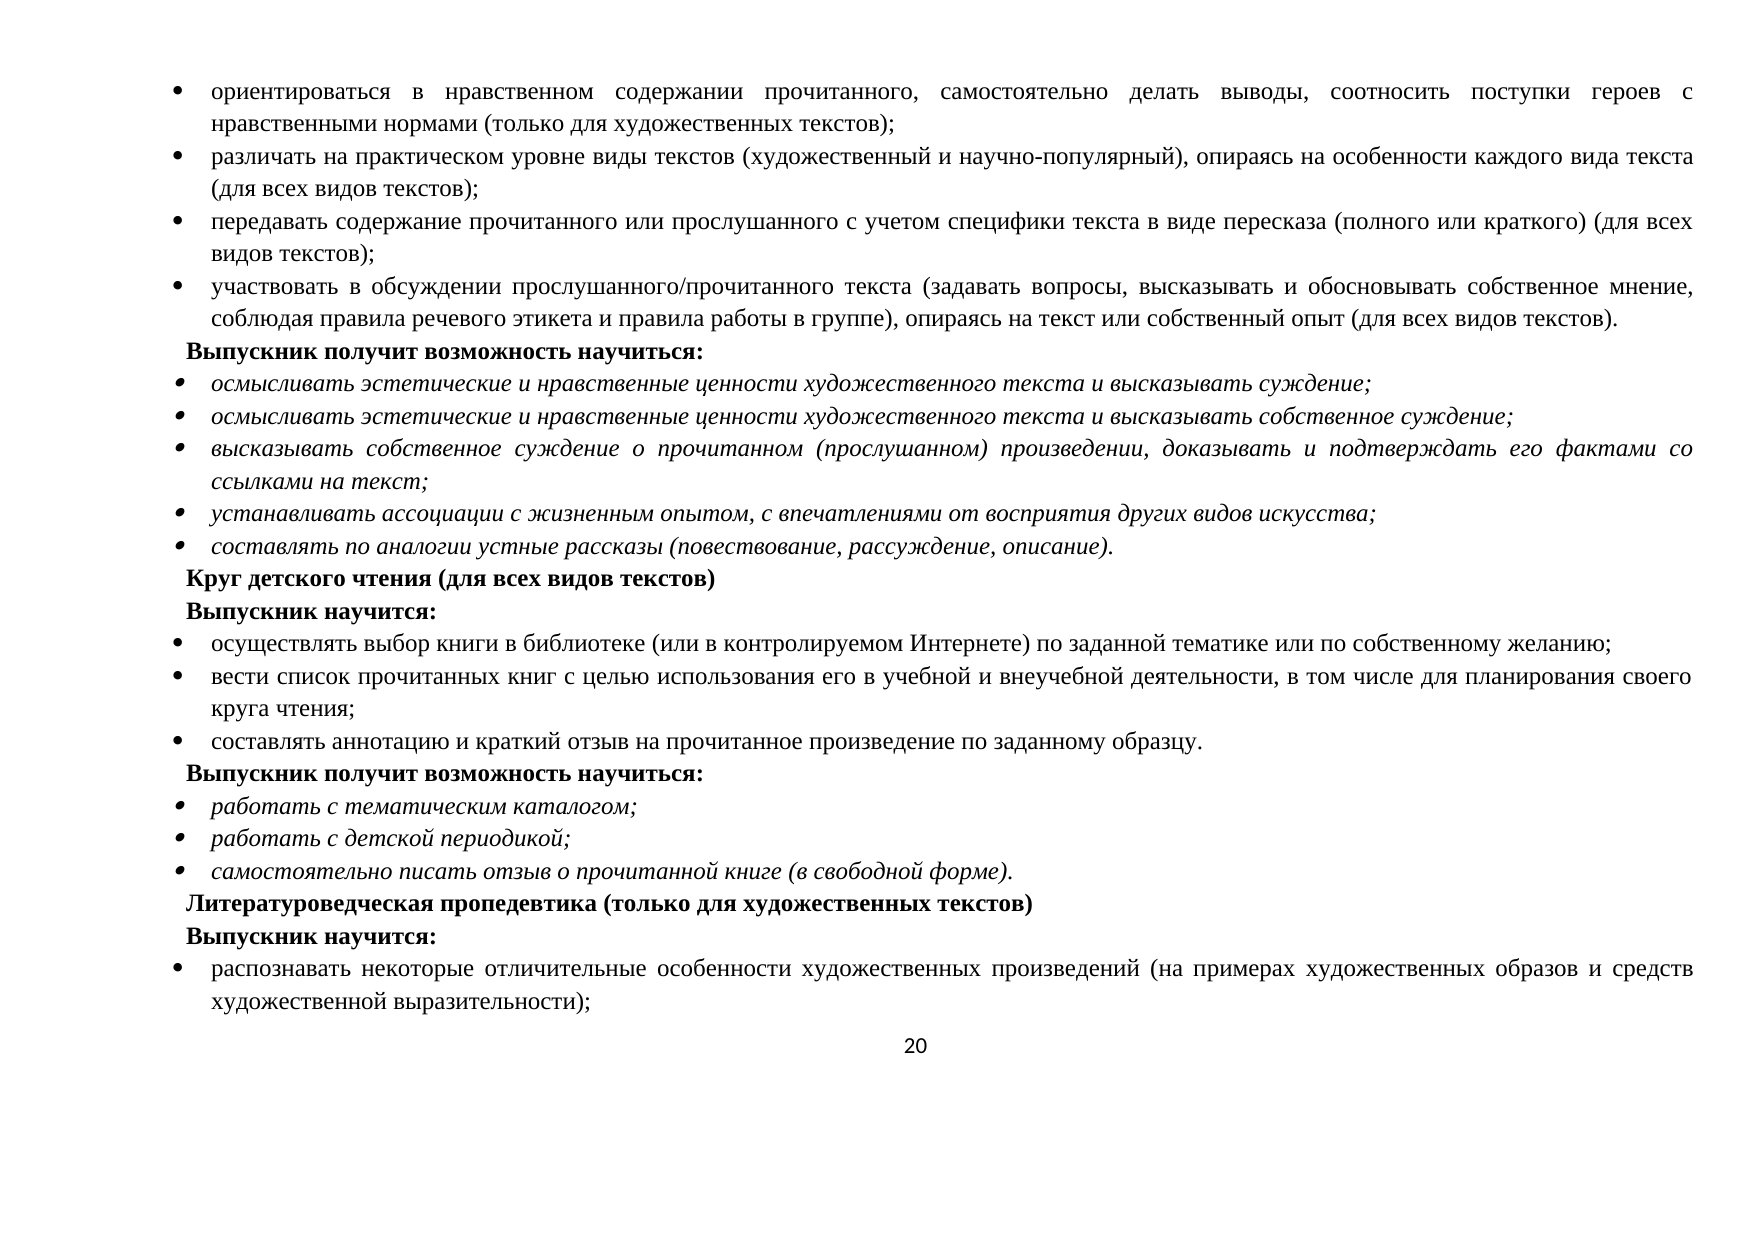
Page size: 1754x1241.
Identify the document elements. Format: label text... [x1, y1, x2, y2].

text Выпускник получит возможность научиться: [186, 756, 1695, 789]
list составлять аннотацию и краткий отзыв на прочитанное произведение по заданному образцу. [173, 724, 1695, 756]
list составлять по аналогии устные рассказы (повествование, рассуждение, описание). [173, 529, 1695, 561]
list осмысливать эстетические и нравственные ценности художественного текста и высказывать собственное суждение; [173, 399, 1695, 431]
list высказывать собственное суждение о прочитанном (прослушанном) произведении, доказывать и подтверждать его фактами со ссылками на текст; [173, 431, 1695, 496]
text Выпускник научится: [186, 919, 1695, 951]
list передавать содержание прочитанного или прослушанного с учетом специфики текста в виде пересказа (полного или краткого) (для всех видов текстов); [173, 204, 1695, 269]
list работать с тематическим каталогом; [173, 789, 1695, 821]
text Выпускник получит возможность научиться: [186, 334, 1695, 366]
text Выпускник научится: [186, 594, 1695, 626]
list распознавать некоторые отличительные особенности художественных произведений (на примерах художественных образов и средств художественной выразительности); [173, 951, 1695, 1016]
list участвовать в обсуждении прослушанного/прочитанного текста (задавать вопросы, высказывать и обосновывать собственное мнение, соблюдая правила речевого этикета и правила работы в группе), опираясь на текст или собственный опыт (для всех видов текстов). [173, 269, 1695, 334]
text Круг детского чтения (для всех видов текстов) [186, 561, 1695, 594]
list работать с детской периодикой; [173, 821, 1695, 854]
list различать на практическом уровне виды текстов (художественный и научно-популярный), опираясь на особенности каждого вида текста (для всех видов текстов); [173, 139, 1695, 204]
list вести список прочитанных книг с целью использования его в учебной и внеучебной деятельности, в том числе для планирования своего круга чтения; [173, 659, 1695, 724]
list осмысливать эстетические и нравственные ценности художественного текста и высказывать суждение; [173, 366, 1695, 399]
list осуществлять выбор книги в библиотеке (или в контролируемом Интернете) по заданной тематике или по собственному желанию; [173, 626, 1695, 659]
list устанавливать ассоциации с жизненным опытом, с впечатлениями от восприятия других видов искусства; [173, 496, 1695, 529]
text Литературоведческая пропедевтика (только для художественных текстов) [186, 886, 1695, 919]
list ориентироваться в нравственном содержании прочитанного, самостоятельно делать выводы, соотносить поступки героев с нравственными нормами (только для художественных текстов); [173, 74, 1695, 139]
list самостоятельно писать отзыв о прочитанной книге (в свободной форме). [173, 854, 1695, 886]
